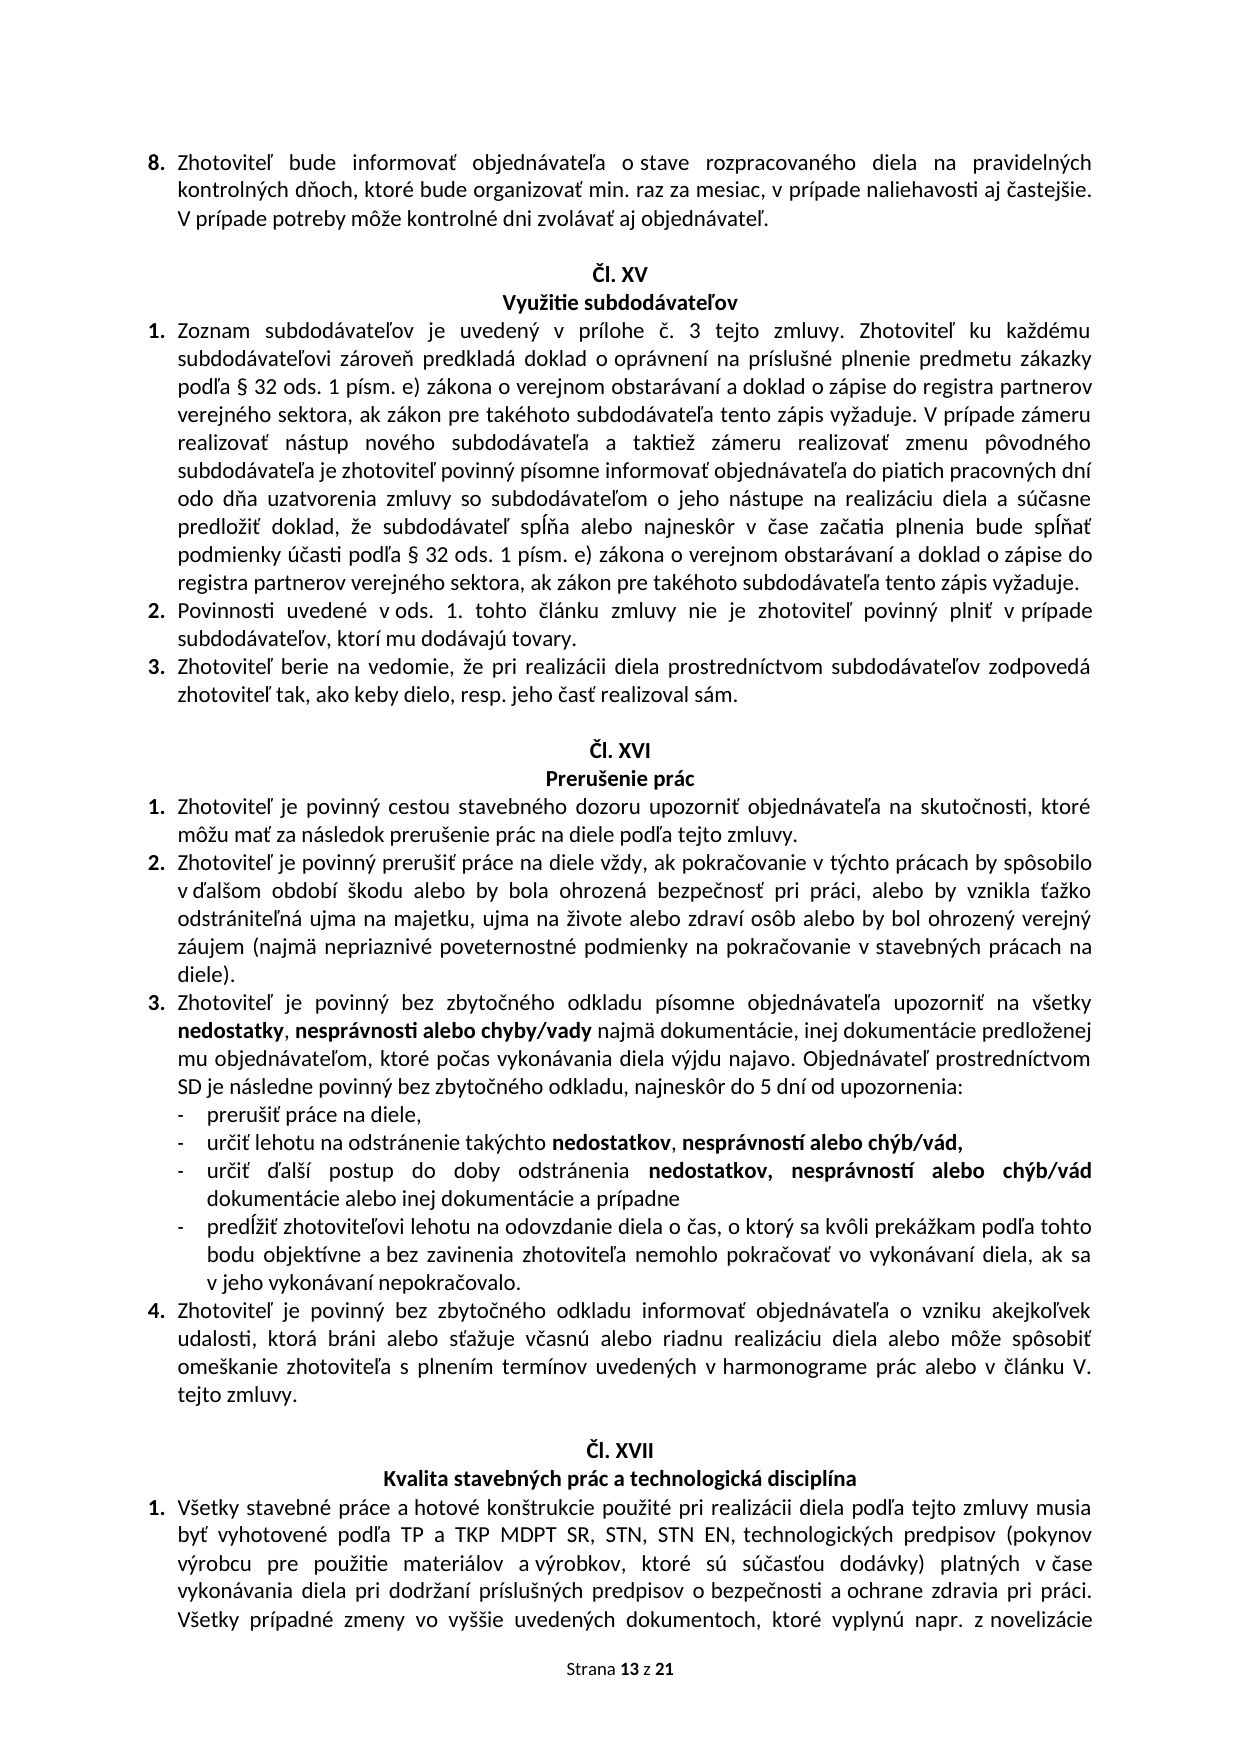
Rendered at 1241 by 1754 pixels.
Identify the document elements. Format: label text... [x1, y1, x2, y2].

list Zhotoviteľ je povinný prerušiť práce na diele vždy, ak pokračovanie v týchto prácach by spôsobilo v ďalšom období škodu alebo by bola ohrozená bezpečnosť pri práci, alebo by vznikla ťažko odstrániteľná ujma na majetku, ujma na živote alebo zdraví osôb alebo by bol ohrozený verejný záujem (najmä nepriaznivé poveternostné podmienky na pokračovanie v stavebných prácach na diele). [148, 848, 1093, 988]
list Zoznam subdodávateľov je uvedený v prílohe č. 3 tejto zmluvy. Zhotoviteľ ku každému subdodávateľovi zároveň predkladá doklad o oprávnení na príslušné plnenie predmetu zákazky podľa § 32 ods. 1 písm. e) zákona o verejnom obstarávaní a doklad o zápise do registra partnerov verejného sektora, ak zákon pre takéhoto subdodávateľa tento zápis vyžaduje. V prípade zámeru realizovať nástup nového subdodávateľa a taktiež zámeru realizovať zmenu pôvodného subdodávateľa je zhotoviteľ povinný písomne informovať objednávateľa do piatich pracovných dní odo dňa uzatvorenia zmluvy so subdodávateľom o jeho nástupe na realizáciu diela a súčasne predložiť doklad, že subdodávateľ spĺňa alebo najneskôr v čase začatia plnenia bude spĺňať podmienky účasti podľa § 32 ods. 1 písm. e) zákona o verejnom obstarávaní a doklad o zápise do registra partnerov verejného sektora, ak zákon pre takéhoto subdodávateľa tento zápis vyžaduje. [148, 316, 1093, 596]
text Prerušenie prác [148, 764, 1093, 792]
list Zhotoviteľ je povinný bez zbytočného odkladu informovať objednávateľa o vzniku akejkoľvek udalosti, ktorá bráni alebo sťažuje včasnú alebo riadnu realizáciu diela alebo môže spôsobiť omeškanie zhotoviteľa s plnením termínov uvedených v harmonograme prác alebo v článku V. tejto zmluvy. [148, 1296, 1093, 1408]
text Čl. XV [148, 260, 1093, 288]
text Využitie subdodávateľov [148, 288, 1093, 316]
list určiť lehotu na odstránenie takýchto nedostatkov, nesprávností alebo chýb/vád, [177, 1128, 1093, 1156]
list prerušiť práce na diele, [177, 1100, 1093, 1128]
list Zhotoviteľ je povinný cestou stavebného dozoru upozorniť objednávateľa na skutočnosti, ktoré môžu mať za následok prerušenie prác na diele podľa tejto zmluvy. [148, 792, 1093, 848]
text Kvalita stavebných prác a technologická disciplína [148, 1464, 1093, 1493]
list Zhotoviteľ berie na vedomie, že pri realizácii diela prostredníctvom subdodávateľov zodpovedá zhotoviteľ tak, ako keby dielo, resp. jeho časť realizoval sám. [148, 652, 1093, 708]
list určiť ďalší postup do doby odstránenia nedostatkov, nesprávností alebo chýb/vád dokumentácie alebo inej dokumentácie a prípadne [177, 1156, 1093, 1212]
list predĺžiť zhotoviteľovi lehotu na odovzdanie diela o čas, o ktorý sa kvôli prekážkam podľa tohto bodu objektívne a bez zavinenia zhotoviteľa nemohlo pokračovať vo vykonávaní diela, ak sa v jeho vykonávaní nepokračovalo. [177, 1212, 1093, 1296]
text Čl. XVI [148, 736, 1093, 764]
text Čl. XVII [148, 1437, 1093, 1464]
list Zhotoviteľ bude informovať objednávateľa o stave rozpracovaného diela na pravidelných kontrolných dňoch, ktoré bude organizovať min. raz za mesiac, v prípade naliehavosti aj častejšie. V prípade potreby môže kontrolné dni zvolávať aj objednávateľ. [148, 148, 1093, 232]
list Povinnosti uvedené v ods. 1. tohto článku zmluvy nie je zhotoviteľ povinný plniť v prípade subdodávateľov, ktorí mu dodávajú tovary. [148, 596, 1093, 652]
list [148, 1493, 1093, 1633]
list Zhotoviteľ je povinný bez zbytočného odkladu písomne objednávateľa upozorniť na všetky nedostatky, nesprávnosti alebo chyby/vady najmä dokumentácie, inej dokumentácie predloženej mu objednávateľom, ktoré počas vykonávania diela výjdu najavo. Objednávateľ prostredníctvom SD je následne povinný bez zbytočného odkladu, najneskôr do 5 dní od upozornenia: [148, 988, 1093, 1100]
